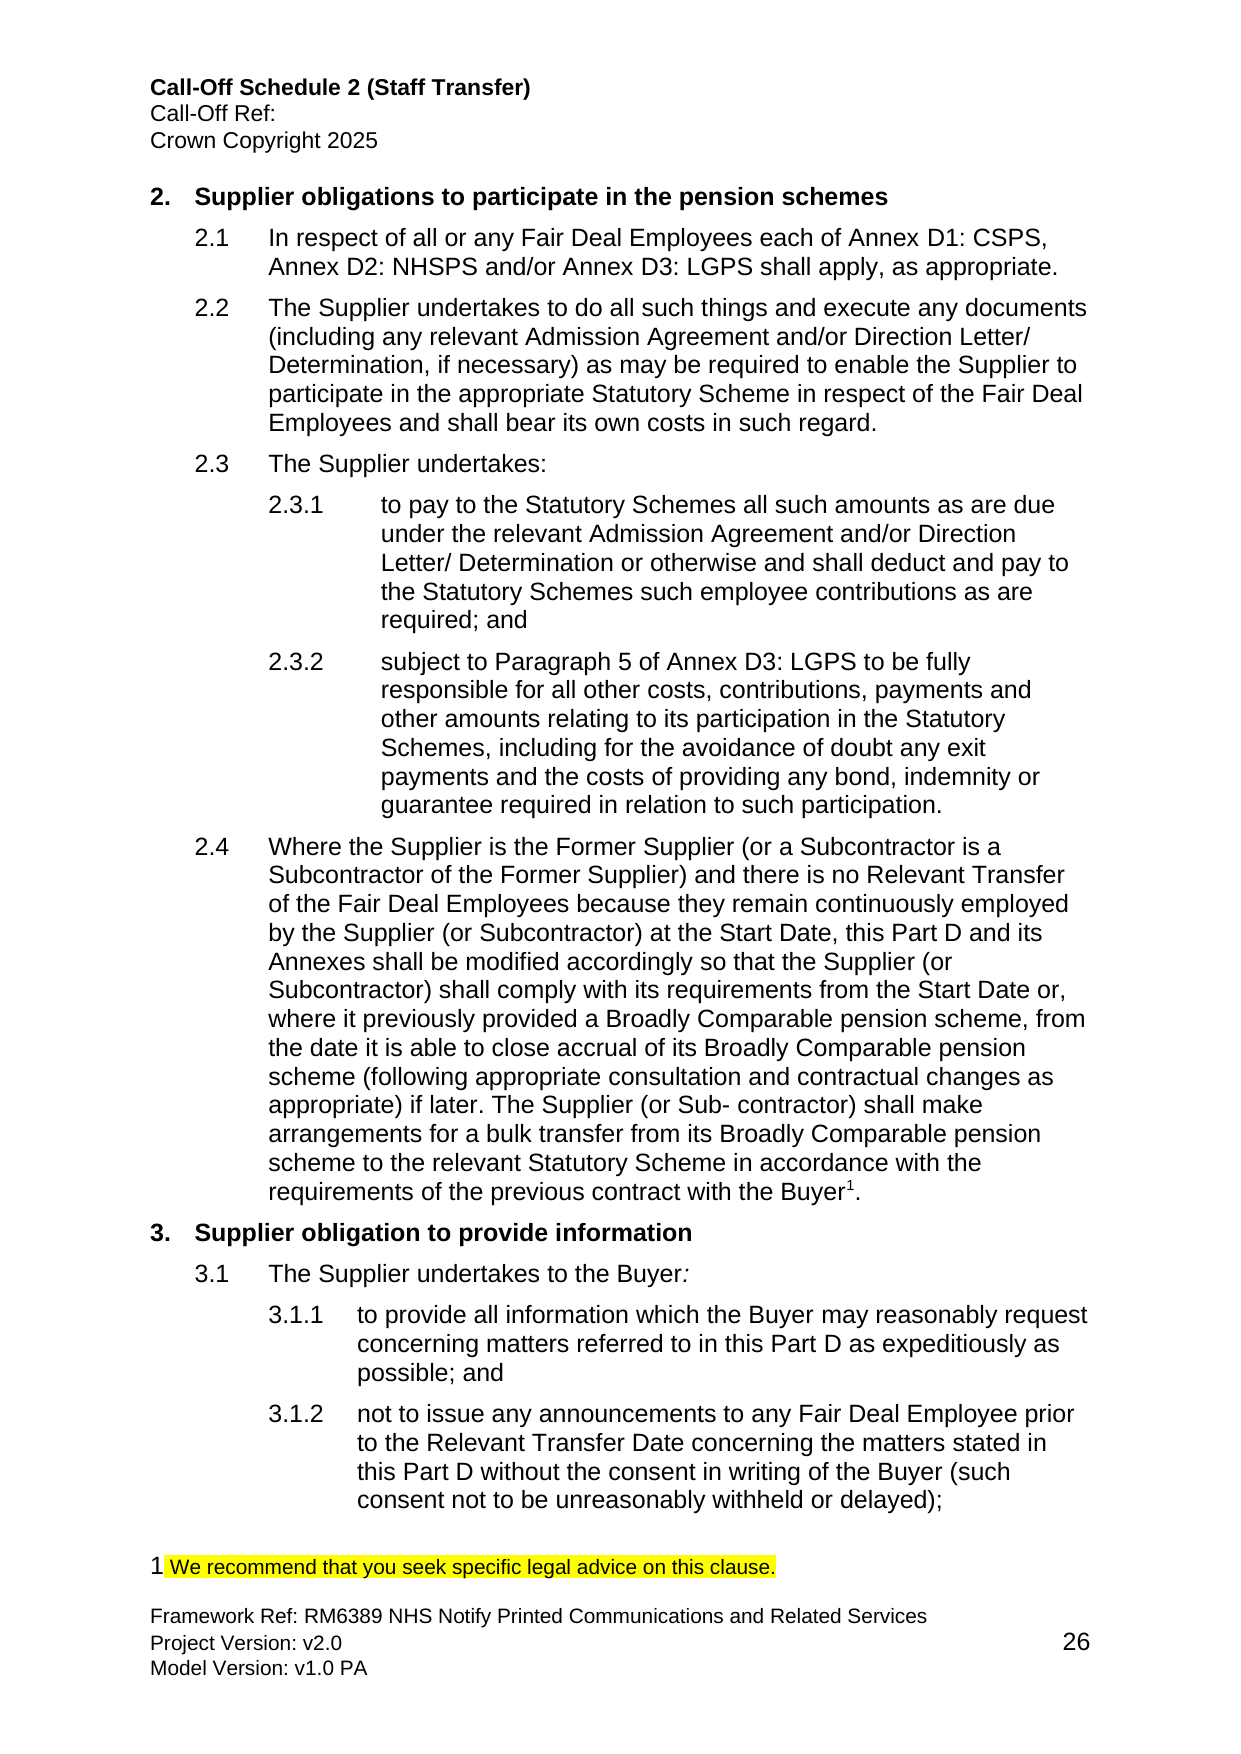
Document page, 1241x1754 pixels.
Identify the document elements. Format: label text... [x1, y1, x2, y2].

list Supplier obligations to participate in the pension schemes [150, 182, 1090, 210]
list Where the Supplier is the Former Supplier (or a Subcontractor is a Subcontractor of the Former Supplier) and there is no Relevant Transfer of the Fair Deal Employees because they remain continuously employed by the Supplier (or Subcontractor) at the Start Date, this Part D and its Annexes shall be modified accordingly so that the Supplier (or Subcontractor) shall comply with its requirements from the Start Date or, where it previously provided a Broadly Comparable pension scheme, from the date it is able to close accrual of its Broadly Comparable pension scheme (following appropriate consultation and contractual changes as appropriate) if later. The Supplier (or Sub- contractor) shall make arrangements for a bulk transfer from its Broadly Comparable pension scheme to the relevant Statutory Scheme in accordance with the requirements of the previous contract with the Buyer. [194, 832, 1090, 1205]
list The Supplier undertakes to do all such things and execute any documents (including any relevant Admission Agreement and/or Direction Letter/ Determination, if necessary) as may be required to enable the Supplier to participate in the appropriate Statutory Scheme in respect of the Fair Deal Employees and shall bear its own costs in such regard. [194, 293, 1090, 437]
list The Supplier undertakes: [194, 449, 1090, 478]
list not to issue any announcements to any Fair Deal Employee prior to the Relevant Transfer Date concerning the matters stated in this Part D without the consent in writing of the Buyer (such consent not to be unreasonably withheld or delayed); [268, 1399, 1090, 1514]
list to pay to the Statutory Schemes all such amounts as are due under the relevant Admission Agreement and/or Direction Letter/ Determination or otherwise and shall deduct and pay to the Statutory Schemes such employee contributions as are required; and [268, 490, 1090, 634]
list Supplier obligation to provide information [150, 1218, 1090, 1247]
list to provide all information which the Buyer may reasonably request concerning matters referred to in this Part D as expeditiously as possible; and [268, 1300, 1090, 1387]
list In respect of all or any Fair Deal Employees each of Annex D1: CSPS, Annex D2: NHSPS and/or Annex D3: LGPS shall apply, as appropriate. [194, 223, 1090, 280]
list subject to Paragraph 5 of Annex D3: LGPS to be fully responsible for all other costs, contributions, payments and other amounts relating to its participation in the Statutory Schemes, including for the avoidance of doubt any exit payments and the costs of providing any bond, indemnity or guarantee required in relation to such participation. [268, 647, 1090, 819]
list The Supplier undertakes to the Buyer: [194, 1259, 1090, 1288]
